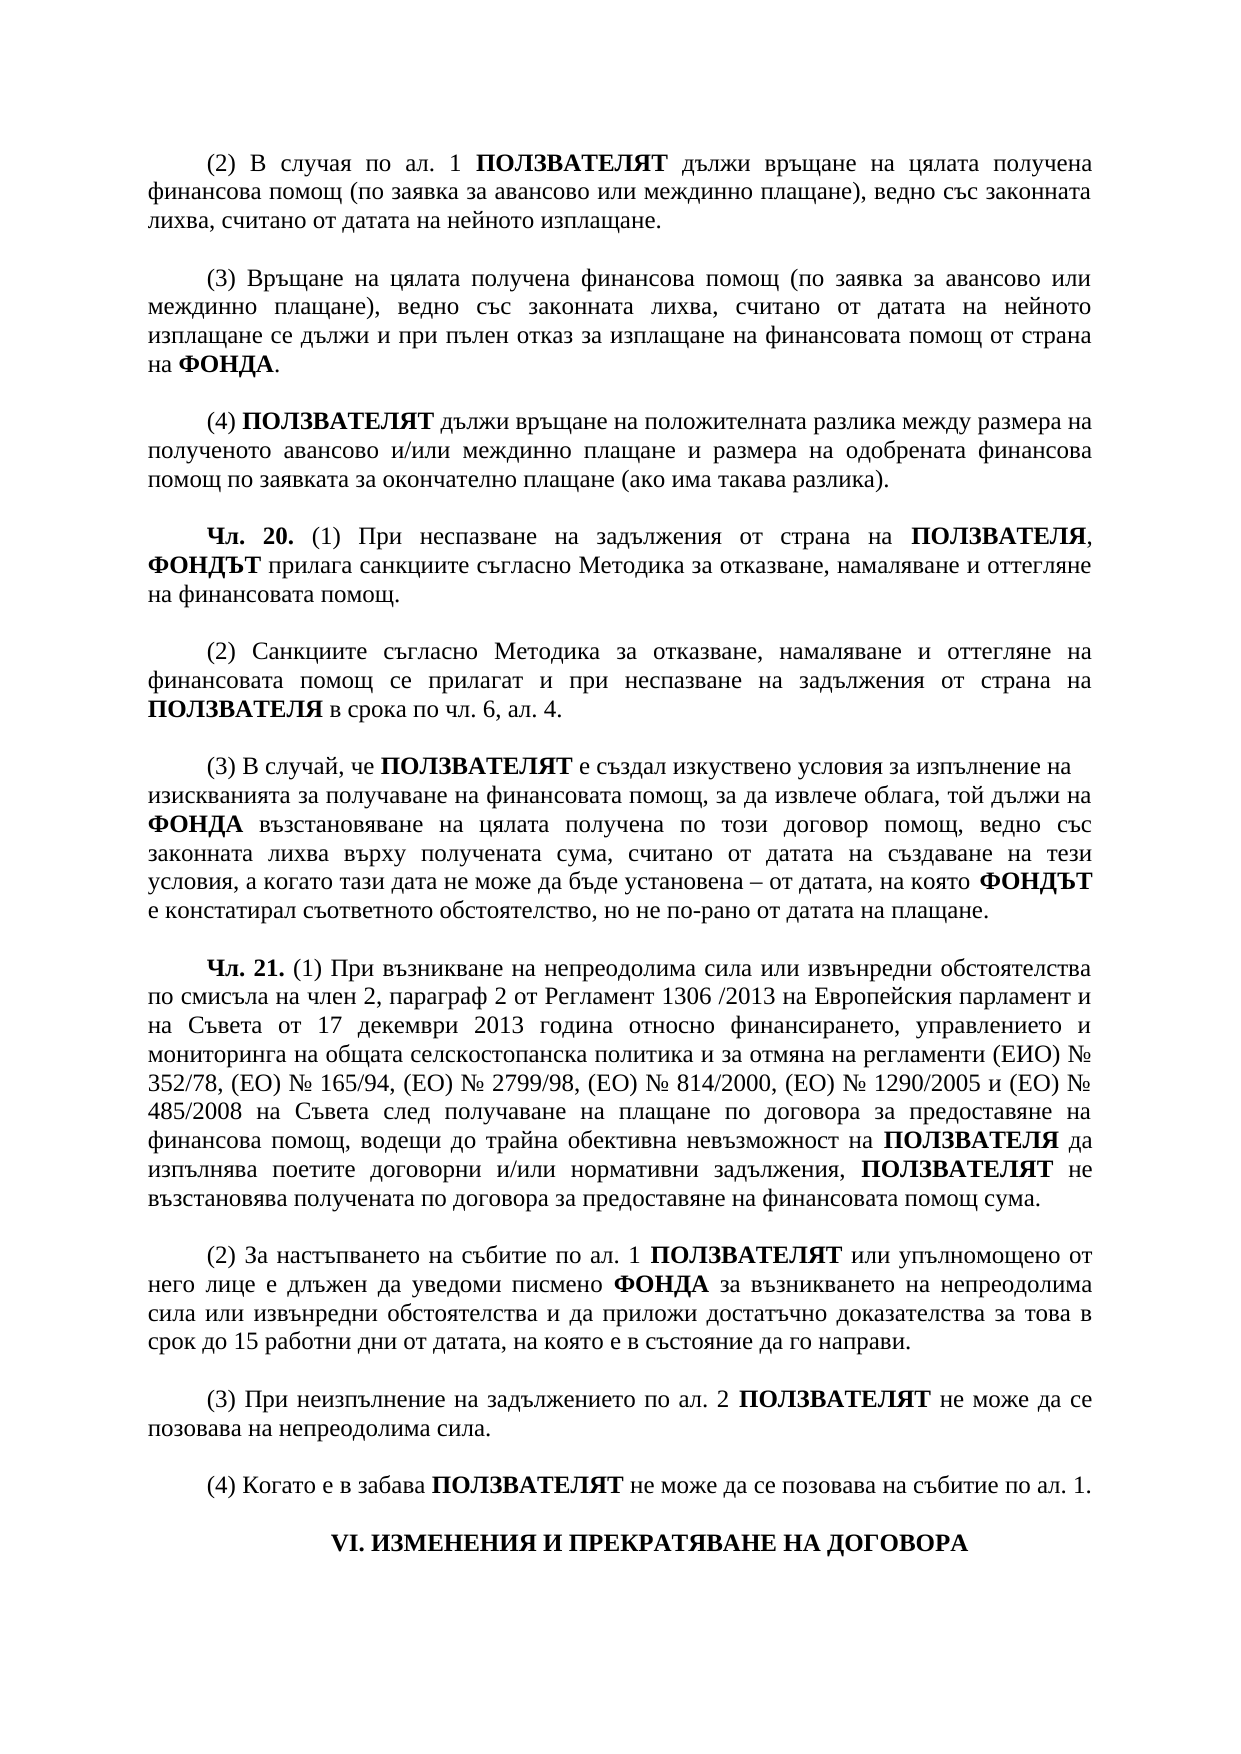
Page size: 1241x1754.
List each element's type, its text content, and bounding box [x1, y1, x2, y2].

text (3) Връщане на цялата получена финансова помощ (по заявка за авансово или междинно плащане), ведно със законната лихва, считано от датата на нейното изплащане се дължи и при пълен отказ за изплащане на финансовата помощ от страна на ФОНДА. [148, 263, 1093, 378]
text (3) При неизпълнение на задължението по ал. 2 ПОЛЗВАТЕЛЯТ не може да се позовава на непреодолима сила. [148, 1384, 1093, 1441]
text (2) В случая по ал. 1 ПОЛЗВАТЕЛЯТ дължи връщане на цялата получена финансова помощ (по заявка за авансово или междинно плащане), ведно със законната лихва, считано от датата на нейното изплащане. [148, 148, 1093, 234]
text (4) Когато е в забава ПОЛЗВАТЕЛЯТ не може да се позовава на събитие по ал. 1. [148, 1470, 1093, 1499]
text Чл. 20. (1) При неспазване на задължения от страна на ПОЛЗВАТЕЛЯ, ФОНДЪТ прилага санкциите съгласно Методика за отказване, намаляване и оттегляне на финансовата помощ. [148, 521, 1093, 608]
text изискванията за получаване на финансовата помощ, за да извлече облага, той дължи на ФОНДА възстановяване на цялата получена по този договор помощ, ведно със законната лихва върху получената сума, считано от датата на създаване на тези условия, а когато тази дата не може да бъде установена – от датата, на която ФОНДЪТ е констатирал съответното обстоятелство, но не по-рано от датата на плащане. [148, 780, 1093, 924]
text (4) ПОЛЗВАТЕЛЯТ дължи връщане на положителната разлика между размера на [148, 406, 1093, 435]
text полученото авансово и/или междинно плащане и размера на одобрената финансова помощ по заявката за окончателно плащане (ако има такава разлика). [148, 435, 1093, 493]
text (3) В случай, че ПОЛЗВАТЕЛЯТ е създал изкуствено условия за изпълнение на [148, 751, 1093, 780]
text Чл. 21. (1) При възникване на непреодолима сила или извънредни обстоятелства по смисъла на член 2, параграф 2 от Регламент 1306 /2013 на Европейския парламент и на Съвета от 17 декември 2013 година относно финансирането, управлението и мониторинга на общата селскостопанска политика и за отмяна на регламенти (ЕИО) № 352/78, (ЕО) № 165/94, (ЕО) № 2799/98, (ЕО) № 814/2000, (ЕО) № 1290/2005 и (ЕО) № 485/2008 на Съвета след получаване на плащане по договора за предоставяне на финансова помощ, водещи до трайна обективна невъзможност на ПОЛЗВАТЕЛЯ да изпълнява поетите договорни и/или нормативни задължения, ПОЛЗВАТЕЛЯТ не възстановява получената по договора за предоставяне на финансовата помощ сума. [148, 953, 1093, 1211]
text (2) Санкциите съгласно Методика за отказване, намаляване и оттегляне на финансовата помощ се прилагат и при неспазване на задължения от страна на ПОЛЗВАТЕЛЯ в срока по чл. 6, ал. 4. [148, 636, 1093, 723]
text VI. ИЗМЕНЕНИЯ И ПРЕКРАТЯВАНЕ НА ДОГОВОРА [148, 1528, 1093, 1556]
text (2) За настъпването на събитие по ал. 1 ПОЛЗВАТЕЛЯТ или упълномощено от него лице е длъжен да уведоми писмено ФОНДА за възникването на непреодолима сила или извънредни обстоятелства и да приложи достатъчно доказателства за това в срок до 15 работни дни от датата, на която е в състояние да го направи. [148, 1240, 1093, 1355]
